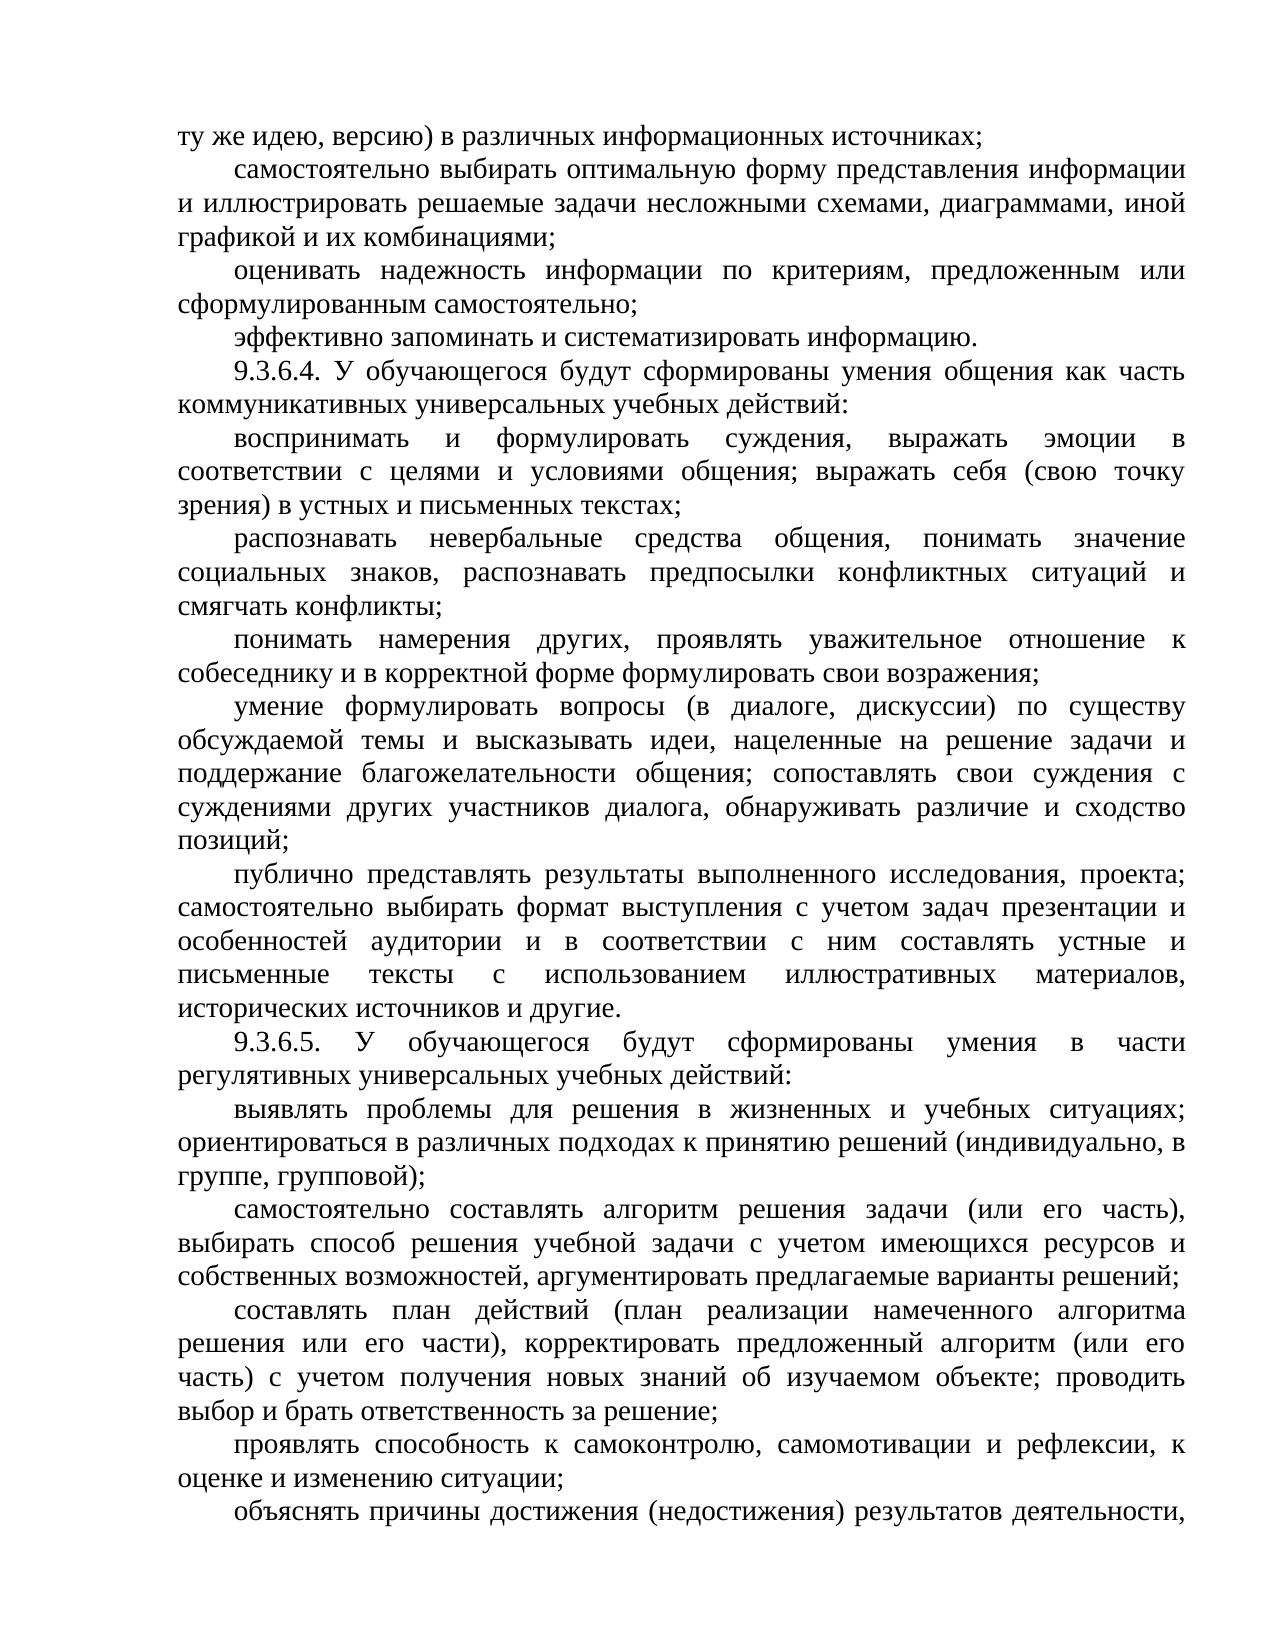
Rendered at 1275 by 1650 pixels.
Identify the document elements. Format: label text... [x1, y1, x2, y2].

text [177, 118, 1186, 152]
text умение формулировать вопросы (в диалоге, дискуссии) по существу обсуждаемой темы и высказывать идеи, нацеленные на решение задачи и поддержание благожелательности общения; сопоставлять свои суждения с суждениями других участников диалога, обнаруживать различие и сходство позиций; [177, 688, 1186, 856]
text составлять план действий (план реализации намеченного алгоритма решения или его части), корректировать предложенный алгоритм (или его часть) с учетом получения новых знаний об изучаемом объекте; проводить выбор и брать ответственность за решение; [177, 1292, 1186, 1426]
text самостоятельно выбирать оптимальную форму представления информации и иллюстрировать решаемые задачи несложными схемами, диаграммами, иной графикой и их комбинациями; [177, 152, 1186, 252]
text понимать намерения других, проявлять уважительное отношение к собеседнику и в корректной форме формулировать свои возражения; [177, 621, 1186, 688]
text публично представлять результаты выполненного исследования, проекта; самостоятельно выбирать формат выступления с учетом задач презентации и особенностей аудитории и в соответствии с ним составлять устные и письменные тексты с использованием иллюстративных материалов, исторических источников и другие. [177, 856, 1186, 1024]
text 9.3.6.4. У обучающегося будут сформированы умения общения как часть коммуникативных универсальных учебных действий: [177, 353, 1186, 420]
text оценивать надежность информации по критериям, предложенным или сформулированным самостоятельно; [177, 252, 1186, 319]
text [177, 1493, 1186, 1527]
text выявлять проблемы для решения в жизненных и учебных ситуациях; ориентироваться в различных подходах к принятию решений (индивидуально, в группе, групповой); [177, 1091, 1186, 1191]
text эффективно запоминать и систематизировать информацию. [177, 319, 1186, 353]
text проявлять способность к самоконтролю, самомотивации и рефлексии, к оценке и изменению ситуации; [177, 1426, 1186, 1493]
text самостоятельно составлять алгоритм решения задачи (или его часть), выбирать способ решения учебной задачи с учетом имеющихся ресурсов и собственных возможностей, аргументировать предлагаемые варианты решений; [177, 1191, 1186, 1292]
text воспринимать и формулировать суждения, выражать эмоции в соответствии с целями и условиями общения; выражать себя (свою точку зрения) в устных и письменных текстах; [177, 420, 1186, 521]
text распознавать невербальные средства общения, понимать значение социальных знаков, распознавать предпосылки конфликтных ситуаций и смягчать конфликты; [177, 521, 1186, 621]
text 9.3.6.5. У обучающегося будут сформированы умения в части регулятивных универсальных учебных действий: [177, 1024, 1186, 1091]
